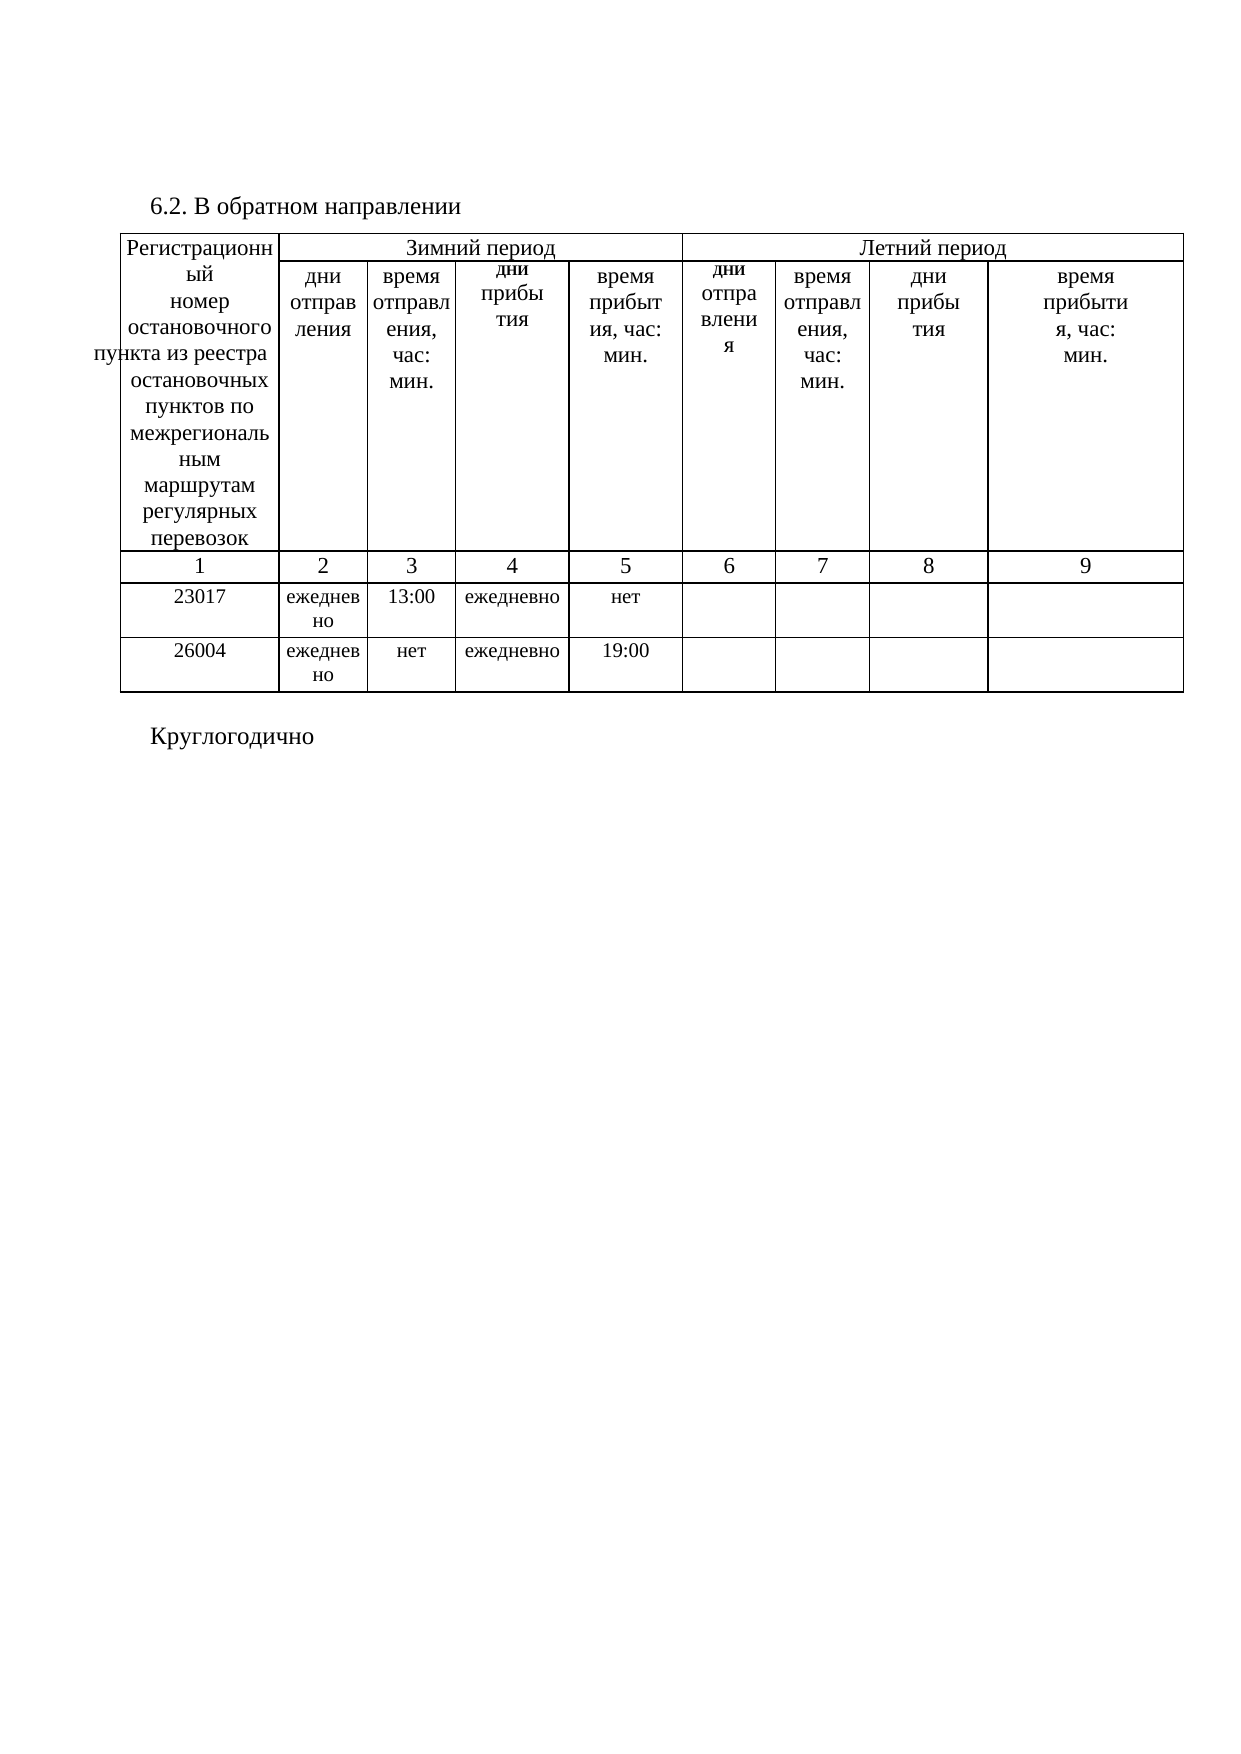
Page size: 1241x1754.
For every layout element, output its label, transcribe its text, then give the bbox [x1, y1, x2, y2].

table_header Летний период [683, 234, 1183, 260]
table_cell время отправл ения, час: мин. [368, 262, 455, 550]
table_cell [683, 584, 775, 637]
table_cell [776, 638, 869, 691]
table_cell 1 [121, 552, 278, 582]
table_cell время отправл ения, час: мин. [776, 262, 869, 550]
table_cell [989, 638, 1183, 691]
table_cell 26004 [121, 638, 278, 691]
table_cell нет [570, 584, 682, 637]
table_cell 4 [456, 552, 568, 582]
table_cell ежедневно [280, 584, 367, 637]
table_cell нет [368, 638, 455, 691]
table_cell 6 [683, 552, 775, 582]
table_cell время прибыти я, час: мин. [989, 262, 1183, 550]
table_cell 13:00 [368, 584, 455, 637]
table_cell ежедневно [456, 584, 568, 637]
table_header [121, 234, 278, 550]
table_cell ДНИ отпра влени я [683, 262, 775, 550]
table_cell [989, 584, 1183, 637]
text Круглогодично [150, 721, 1090, 750]
table_cell дни прибы тия [870, 262, 987, 550]
text 6.2. В обратном направлении [150, 191, 1090, 220]
table_cell [870, 584, 987, 637]
table_cell 23017 [121, 584, 278, 637]
table_cell [683, 638, 775, 691]
table_cell ДНИ прибы тия [456, 262, 568, 550]
table_cell [776, 584, 869, 637]
table_header Зимний период [280, 234, 682, 260]
table_cell 3 [368, 552, 455, 582]
table_cell 7 [776, 552, 869, 582]
table_cell 2 [280, 552, 367, 582]
table_cell ежедневно [280, 638, 367, 691]
table_cell время прибыт ия, час: мин. [570, 262, 682, 550]
table_cell 8 [870, 552, 987, 582]
table_cell ежедневно [456, 638, 568, 691]
table_cell 19:00 [570, 638, 682, 691]
table_cell дни отправ ления [280, 262, 367, 550]
table_cell 9 [989, 552, 1183, 582]
table_cell [870, 638, 987, 691]
table_cell 5 [570, 552, 682, 582]
